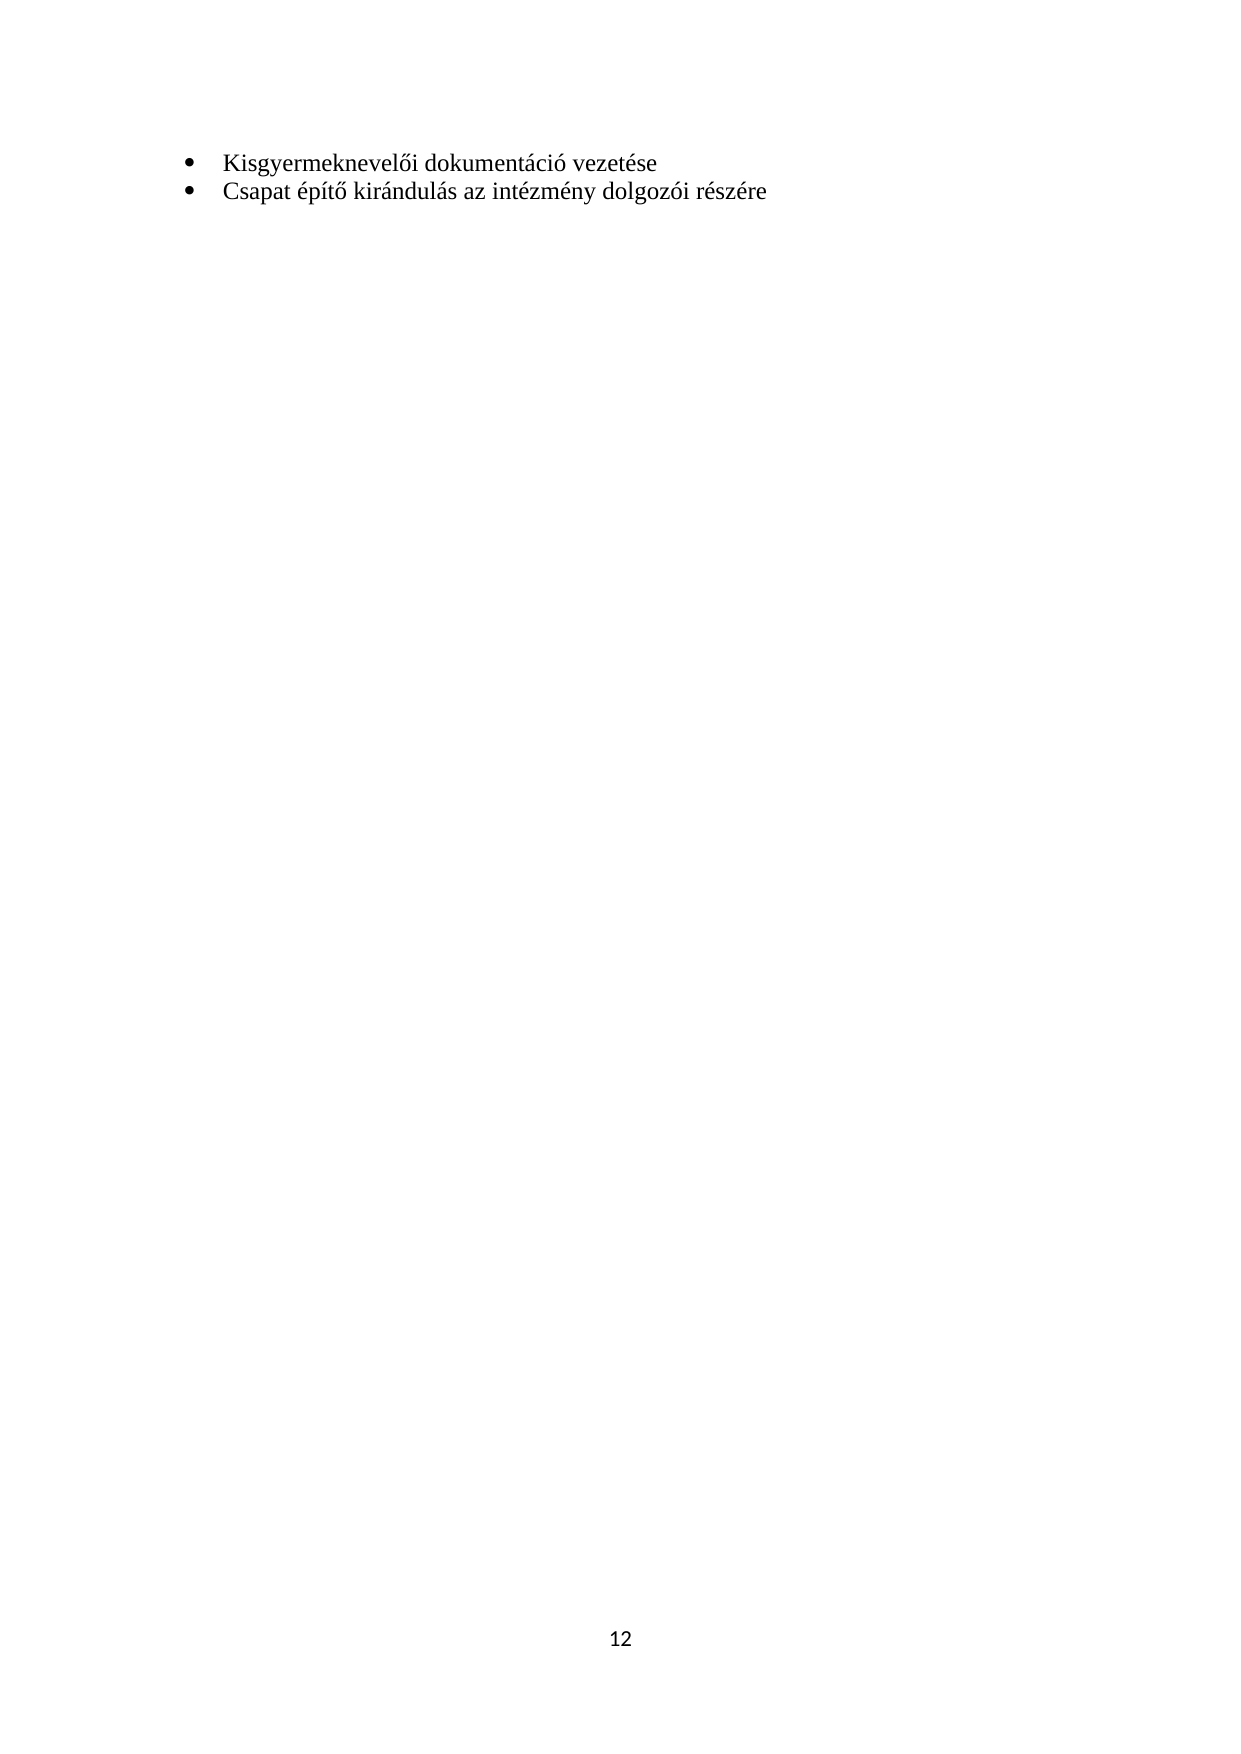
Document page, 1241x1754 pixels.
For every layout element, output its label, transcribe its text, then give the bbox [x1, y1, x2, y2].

list Kisgyermeknevelői dokumentáció vezetése [185, 148, 1093, 176]
list Csapat építő kirándulás az intézmény dolgozói részére [185, 176, 1093, 205]
